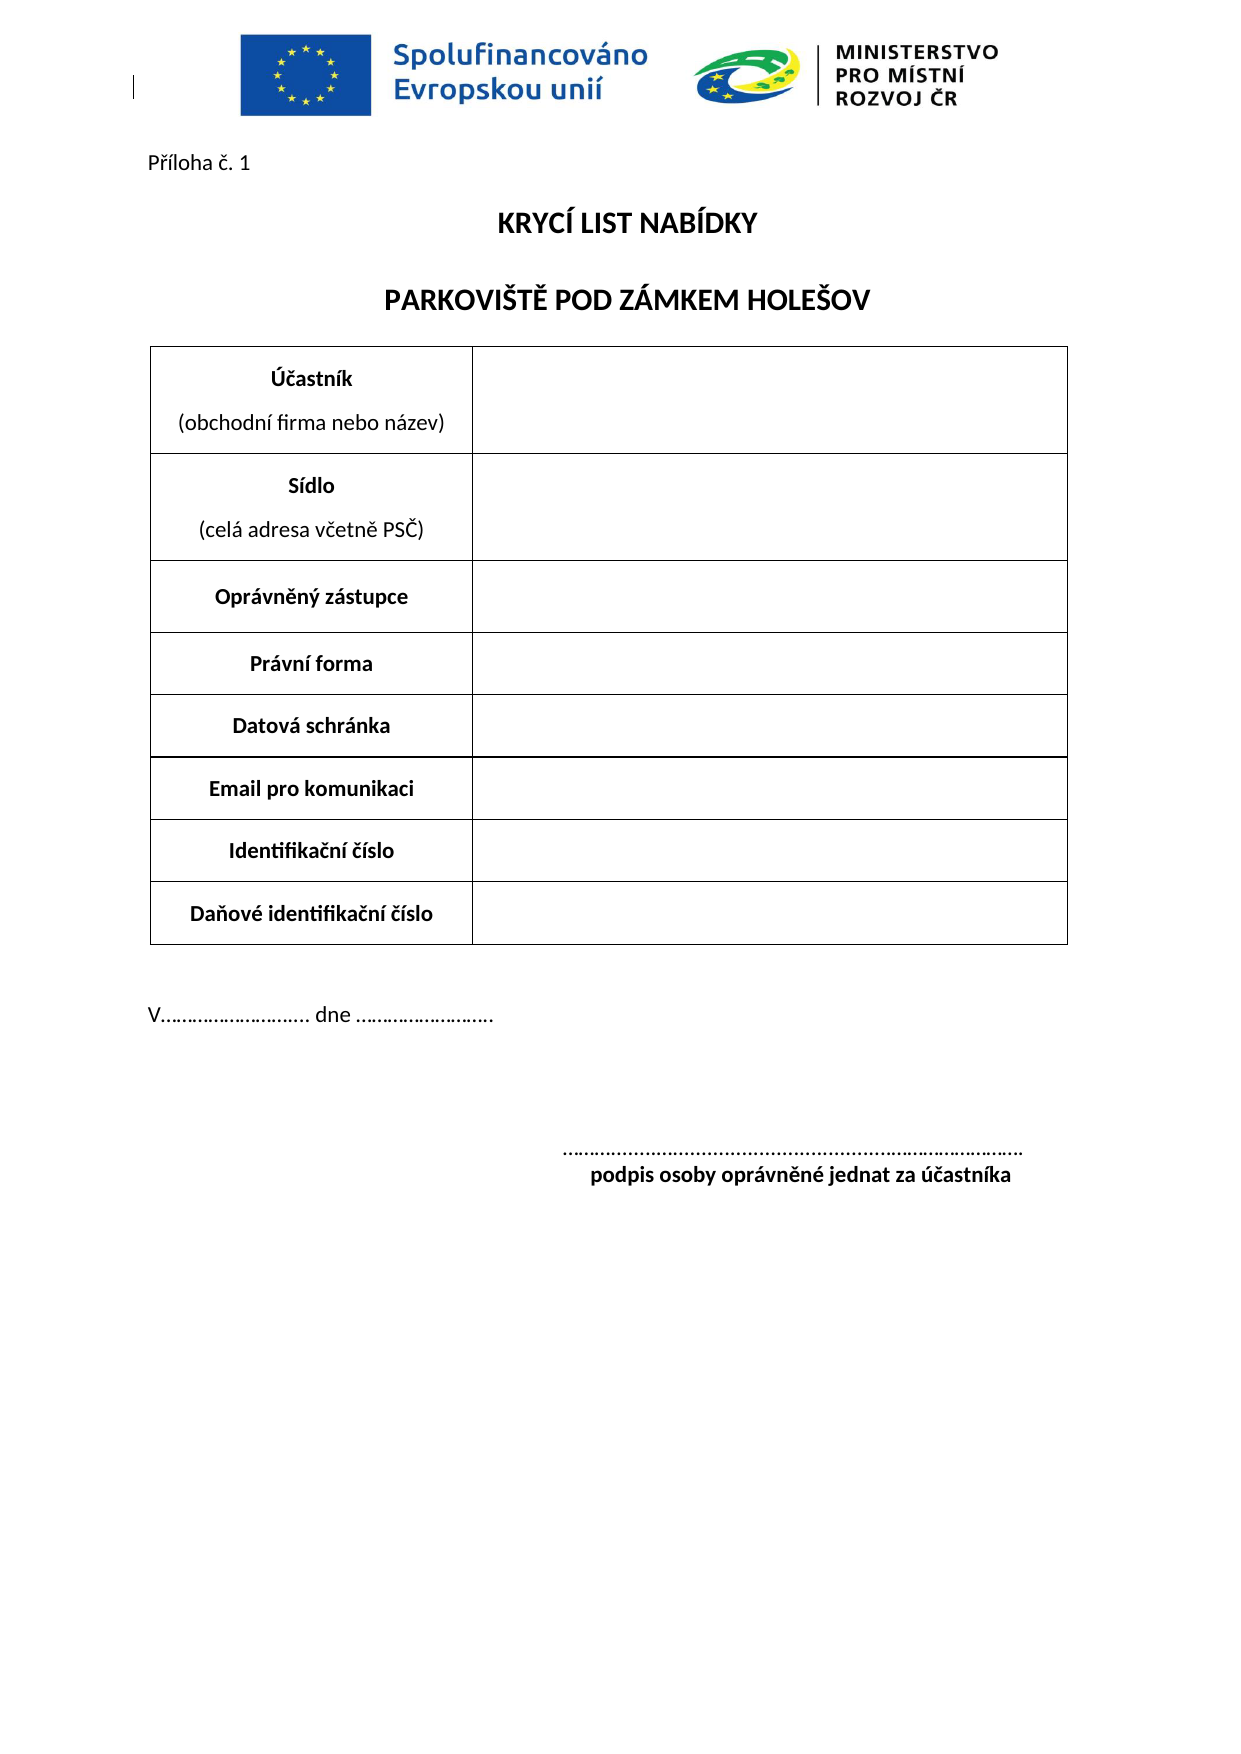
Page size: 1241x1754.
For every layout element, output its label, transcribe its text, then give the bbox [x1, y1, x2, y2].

table_cell [473, 633, 1067, 694]
table_cell Identifikační číslo [151, 820, 472, 881]
table_cell Datová schránka [151, 695, 472, 756]
table_cell Sídlo (celá adresa včetně PSČ) [151, 454, 472, 560]
table_header [473, 347, 1067, 453]
table_cell [473, 820, 1067, 881]
table_cell [473, 882, 1067, 943]
text parkoviště pod zámkem holešov [148, 280, 1108, 318]
text Krycí list nabídky [148, 204, 1108, 242]
table_cell Daňové identifikační číslo [151, 882, 472, 943]
table_cell Email pro komunikaci [151, 758, 472, 819]
text ………........…......................................……………………. [369, 1133, 1108, 1161]
table_cell [473, 758, 1067, 819]
table_cell [473, 454, 1067, 560]
table_cell [473, 561, 1067, 632]
text podpis osoby oprávněné jednat za účastníka [148, 1161, 1108, 1187]
table_cell [473, 695, 1067, 756]
table_cell Oprávněný zástupce [151, 561, 472, 632]
text Příloha č. 1 [148, 148, 1108, 176]
text V…………………….... dne …………………….. [148, 1001, 1108, 1029]
table_cell Právní forma [151, 633, 472, 694]
table_header Účastník (obchodní firma nebo název) [151, 347, 472, 453]
